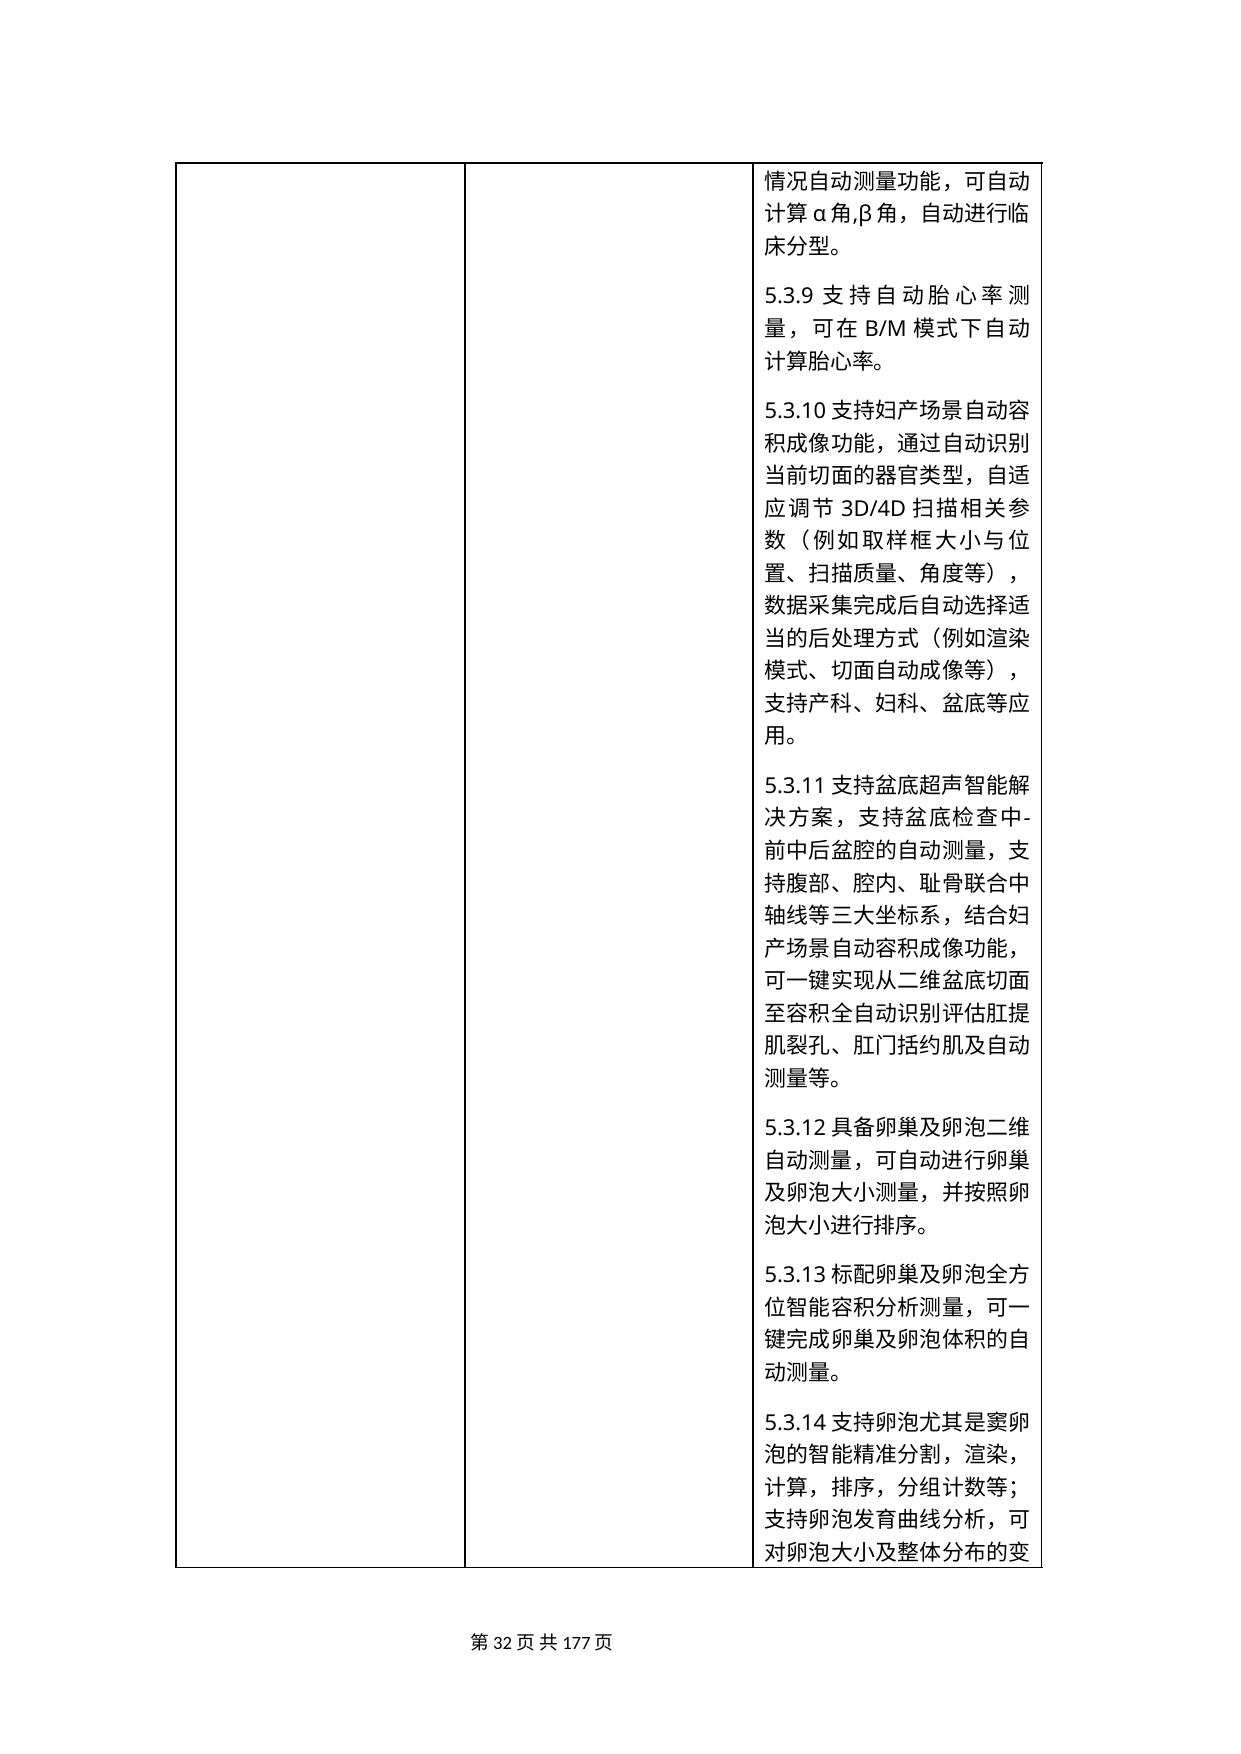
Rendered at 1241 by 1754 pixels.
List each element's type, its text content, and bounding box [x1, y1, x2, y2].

table_cell 1 [177, 164, 464, 1567]
table_cell [466, 164, 752, 1567]
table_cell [754, 164, 1041, 1567]
